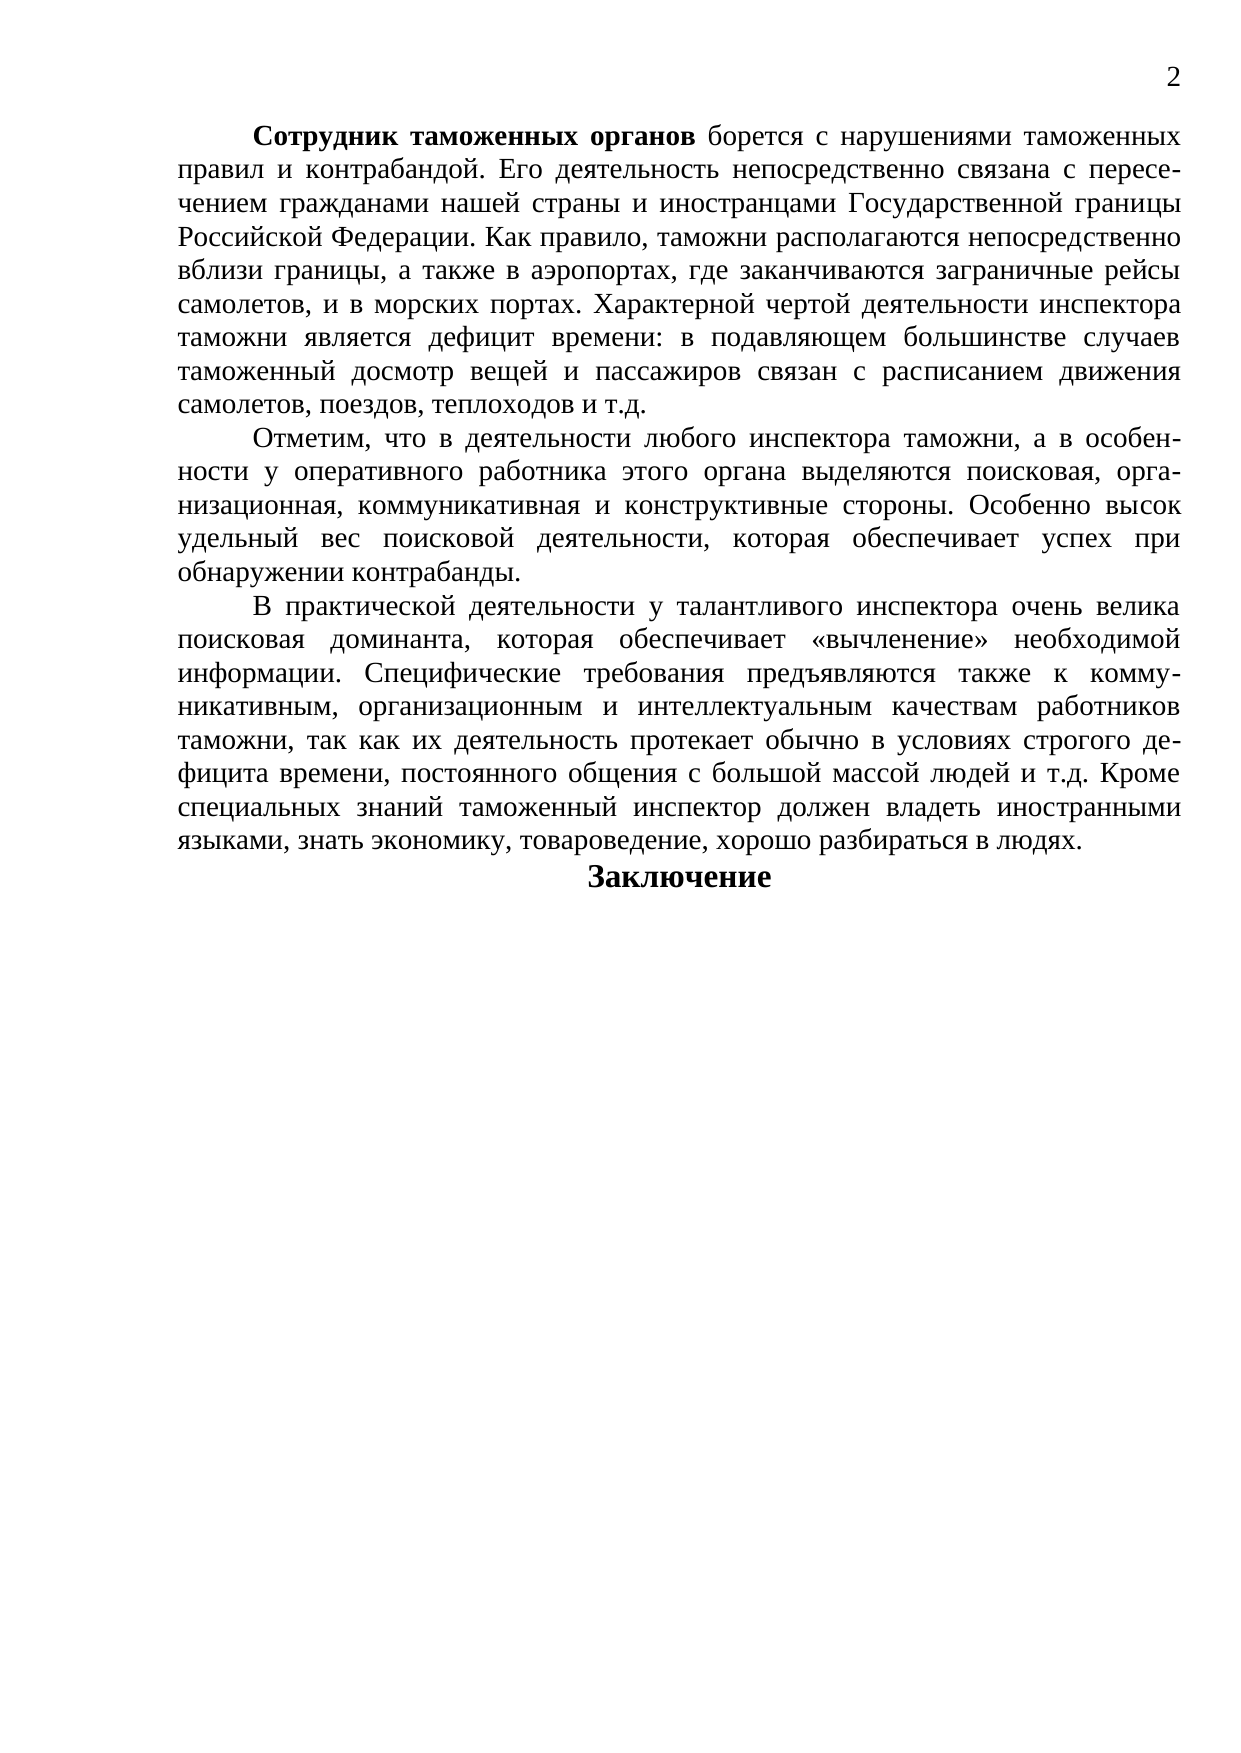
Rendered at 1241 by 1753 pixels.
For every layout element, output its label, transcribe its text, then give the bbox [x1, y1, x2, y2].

text Заключение [177, 856, 1181, 894]
text Отметим, что в деятельности любого инспектора таможни, а в особенности у оперативного работника этого органа выделяются поисковая, организационная, коммуникативная и конструктивные стороны. Особенно высок удельный вес поисковой деятельности, которая обеспечивает успех при обнаружении контрабанды. [177, 420, 1181, 588]
text Сотрудник таможенных органов борется с нарушениями таможенных правил и контрабандой. Его деятельность непосредственно связана с пересечением гражданами нашей страны и иностранцами Государственной границы Российской Федерации. Как правило, таможни располагаются непосредственно вблизи границы, а также в аэропортах, где заканчиваются заграничные рейсы самолетов, и в морских портах. Характерной чертой деятельности инспектора таможни является дефицит времени: в подавляющем большинстве случаев таможенный досмотр вещей и пассажиров связан с расписанием движения самолетов, поездов, теплоходов и т.д. [177, 118, 1181, 420]
text В практической деятельности у талантливого инспектора очень велика поисковая доминанта, которая обеспечивает «вычленение» необходимой информации. Специфические требования предъявляются также к коммуникативным, организационным и интеллектуальным качествам работников таможни, так как их деятельность протекает обычно в условиях строгого дефицита времени, постоянного общения с большой массой людей и т.д. Кроме специальных знаний таможенный инспектор должен владеть иностранными языками, знать экономику, товароведение, хорошо разбираться в людях. [177, 588, 1181, 856]
